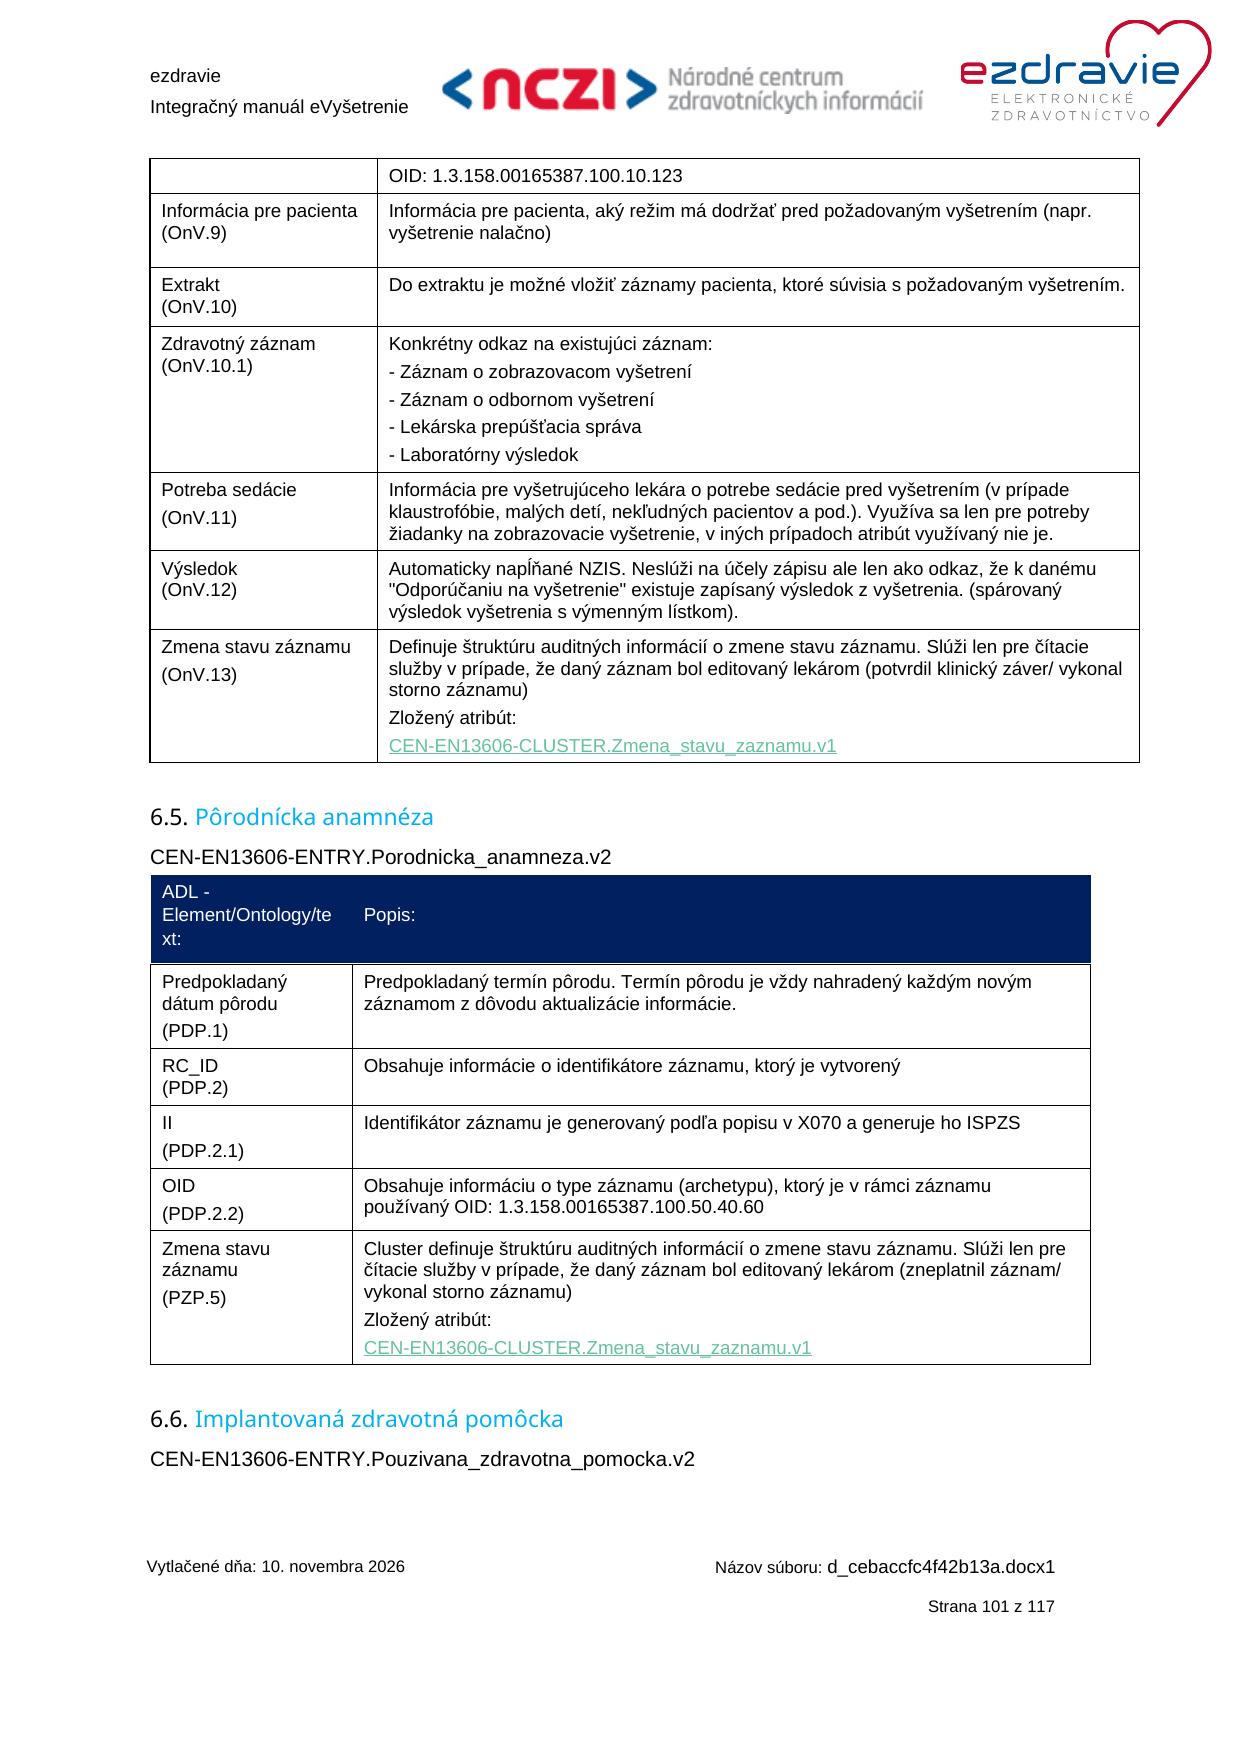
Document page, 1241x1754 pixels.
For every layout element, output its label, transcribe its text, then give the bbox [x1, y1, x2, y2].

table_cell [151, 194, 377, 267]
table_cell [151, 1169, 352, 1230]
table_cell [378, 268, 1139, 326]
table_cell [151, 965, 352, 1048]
picture [442, 67, 924, 114]
subtitle Implantovaná zdravotná pomôcka [150, 1403, 1090, 1434]
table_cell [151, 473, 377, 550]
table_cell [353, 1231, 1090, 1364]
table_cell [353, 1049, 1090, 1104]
subtitle Pôrodnícka anamnéza [150, 801, 1090, 832]
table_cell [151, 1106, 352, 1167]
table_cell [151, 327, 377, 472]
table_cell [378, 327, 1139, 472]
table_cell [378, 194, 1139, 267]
picture [961, 20, 1212, 127]
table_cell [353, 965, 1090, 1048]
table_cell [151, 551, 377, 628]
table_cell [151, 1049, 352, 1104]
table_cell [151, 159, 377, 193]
text CEN-EN13606-ENTRY.Pouzivana_zdravotna_pomocka.v2 [150, 1447, 1090, 1471]
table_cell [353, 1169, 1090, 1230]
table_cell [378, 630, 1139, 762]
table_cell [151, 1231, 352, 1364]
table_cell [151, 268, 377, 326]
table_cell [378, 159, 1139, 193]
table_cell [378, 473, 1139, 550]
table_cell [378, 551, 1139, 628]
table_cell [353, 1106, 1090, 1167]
text CEN-EN13606-ENTRY.Porodnicka_anamneza.v2 [150, 844, 1090, 868]
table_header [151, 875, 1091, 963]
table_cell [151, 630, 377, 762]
